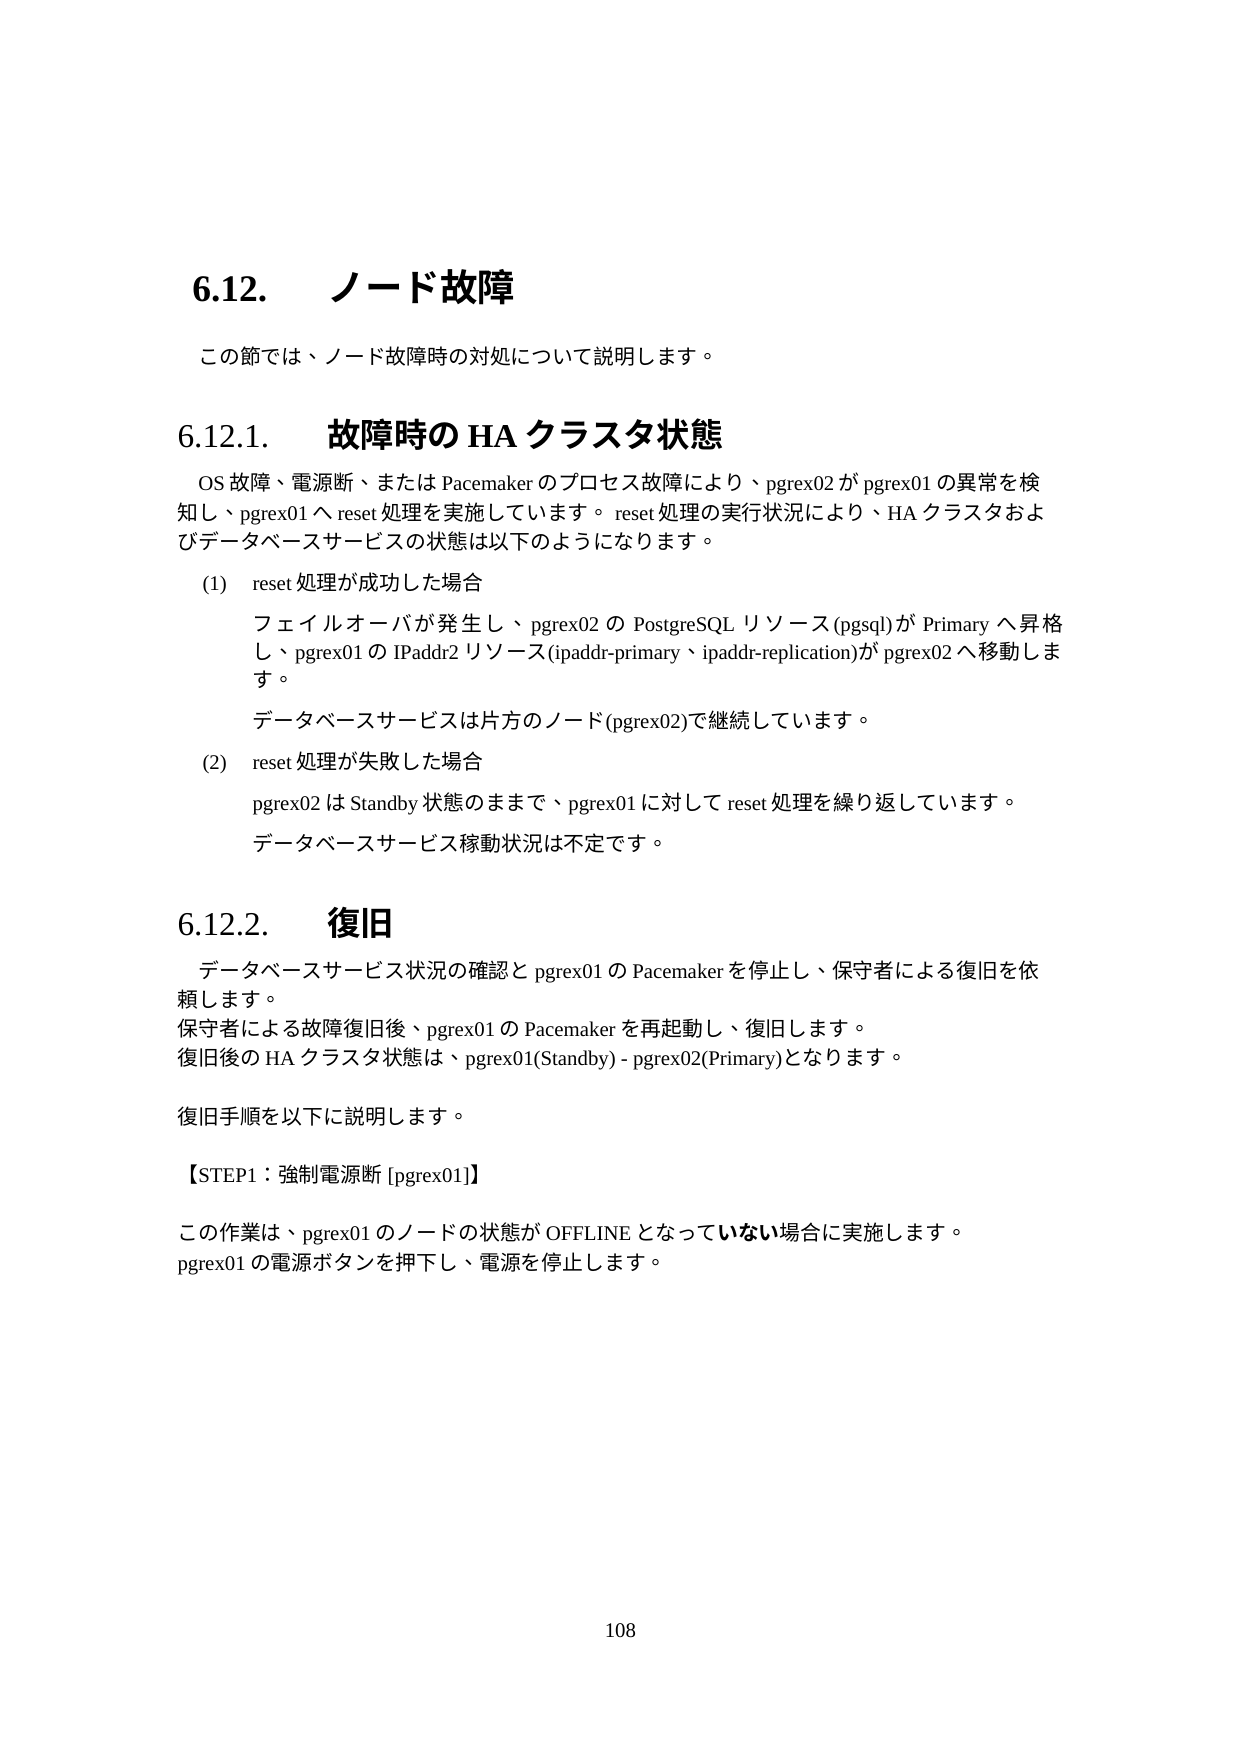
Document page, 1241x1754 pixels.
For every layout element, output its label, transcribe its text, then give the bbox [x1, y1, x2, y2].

list データベースサービス稼動状況は不定です。 [202, 829, 1063, 858]
text 【STEP1：強制電源断 [pgrex01]】 [177, 1159, 1054, 1189]
text データベースサービス状況の確認とpgrex01のPacemakerを停止し、保守者による復旧を依頼します。 [177, 955, 1054, 1014]
text この節では、ノード故障時の対処について説明します。 [177, 341, 1054, 370]
list reset処理が失敗した場合 [202, 747, 1063, 776]
list フェイルオーバが発生し、pgrex02のPostgreSQLリソース(pgsql)がPrimaryへ昇格し、pgrex01のIPaddr2リソース(ipaddr-primary、ipaddr-replication)がpgrex02へ移動します。 [202, 609, 1063, 694]
list データベースサービスは片方のノード(pgrex02)で継続しています。 [202, 707, 1063, 735]
list pgrex02はStandby状態のままで、pgrex01に対してreset処理を繰り返しています。 [202, 788, 1063, 817]
text 復旧手順を以下に説明します。 [177, 1101, 1054, 1130]
subtitle 故障時のHAクラスタ状態 [177, 412, 1063, 457]
text pgrex01の電源ボタンを押下し、電源を停止します。 [177, 1247, 1054, 1276]
text OS故障、電源断、またはPacemakerのプロセス故障により、pgrex02がpgrex01の異常を検知し、pgrex01へreset処理を実施しています。 reset処理の実行状況により、HAクラスタおよびデータベースサービスの状態は以下のようになります。 [177, 468, 1054, 555]
subtitle ノード故障 [192, 261, 1063, 312]
list reset処理が成功した場合 [202, 568, 1063, 596]
text この作業は、pgrex01のノードの状態がOFFLINEとなっていない場合に実施します。 [177, 1218, 1054, 1247]
text 復旧後のHAクラスタ状態は、pgrex01(Standby) - pgrex02(Primary)となります。 [177, 1043, 1054, 1072]
text 保守者による故障復旧後、pgrex01のPacemakerを再起動し、復旧します。 [177, 1014, 1054, 1043]
subtitle 復旧 [177, 899, 1063, 945]
